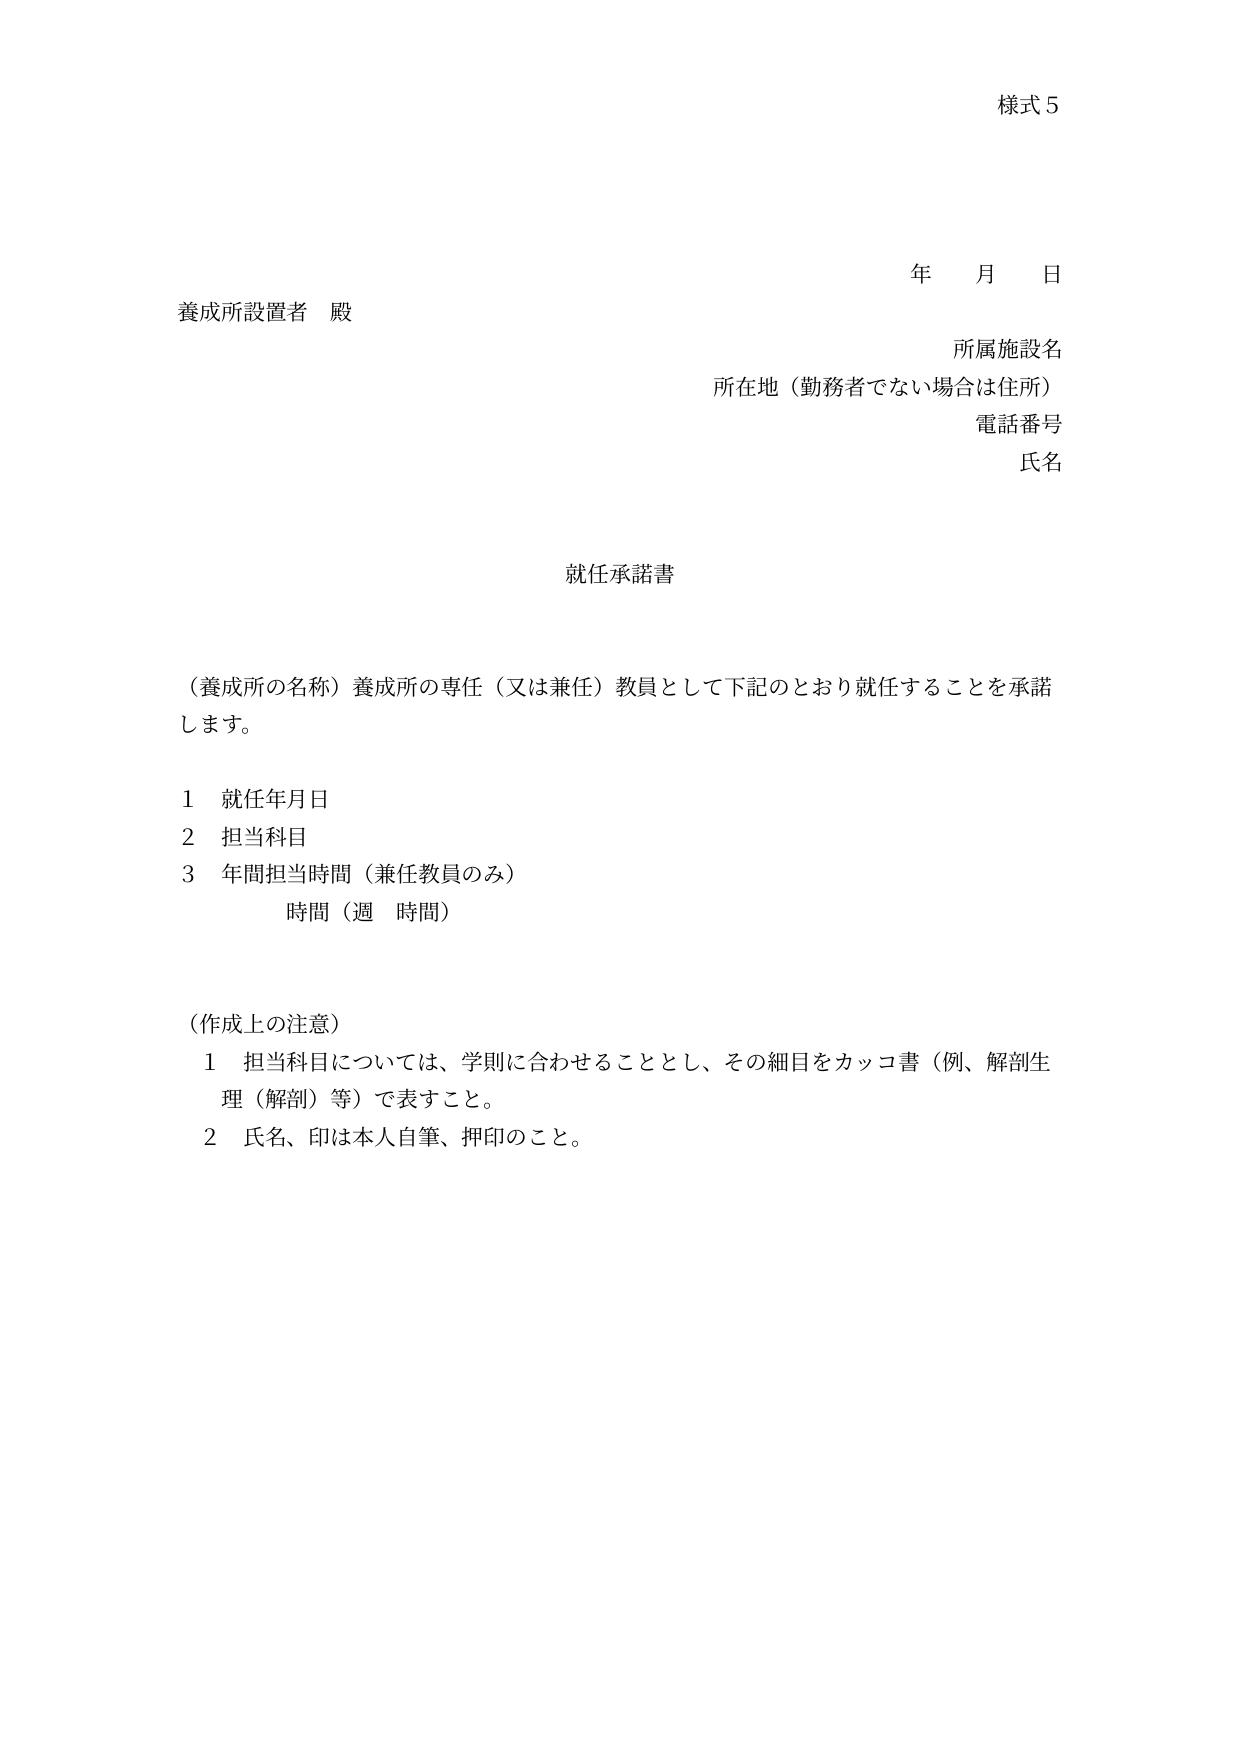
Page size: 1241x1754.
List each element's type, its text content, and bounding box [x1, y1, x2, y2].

text 電話番号 [177, 404, 1063, 442]
text 所在地（勤務者でない場合は住所） [177, 367, 1063, 404]
text ２ 氏名、印は本人自筆、押印のこと。 [177, 1117, 1063, 1154]
text 就任承諾書 [177, 554, 1063, 592]
text 養成所設置者 殿 [177, 292, 1063, 329]
text 年 月 日 [177, 254, 1063, 292]
text 氏名 [177, 442, 1063, 479]
text （作成上の注意） [177, 1004, 1063, 1042]
text 所属施設名 [177, 329, 1063, 367]
text （養成所の名称）養成所の専任（又は兼任）教員として下記のとおり就任することを承諾します。 [177, 667, 1063, 742]
text １ 就任年月日 [177, 779, 1063, 817]
text ３ 年間担当時間（兼任教員のみ） [177, 854, 1063, 892]
text 時間（週 時間） [177, 892, 1063, 929]
text ２ 担当科目 [177, 817, 1063, 854]
text １ 担当科目については、学則に合わせることとし、その細目をカッコ書（例、解剖生理（解剖）等）で表すこと。 [177, 1042, 1063, 1117]
